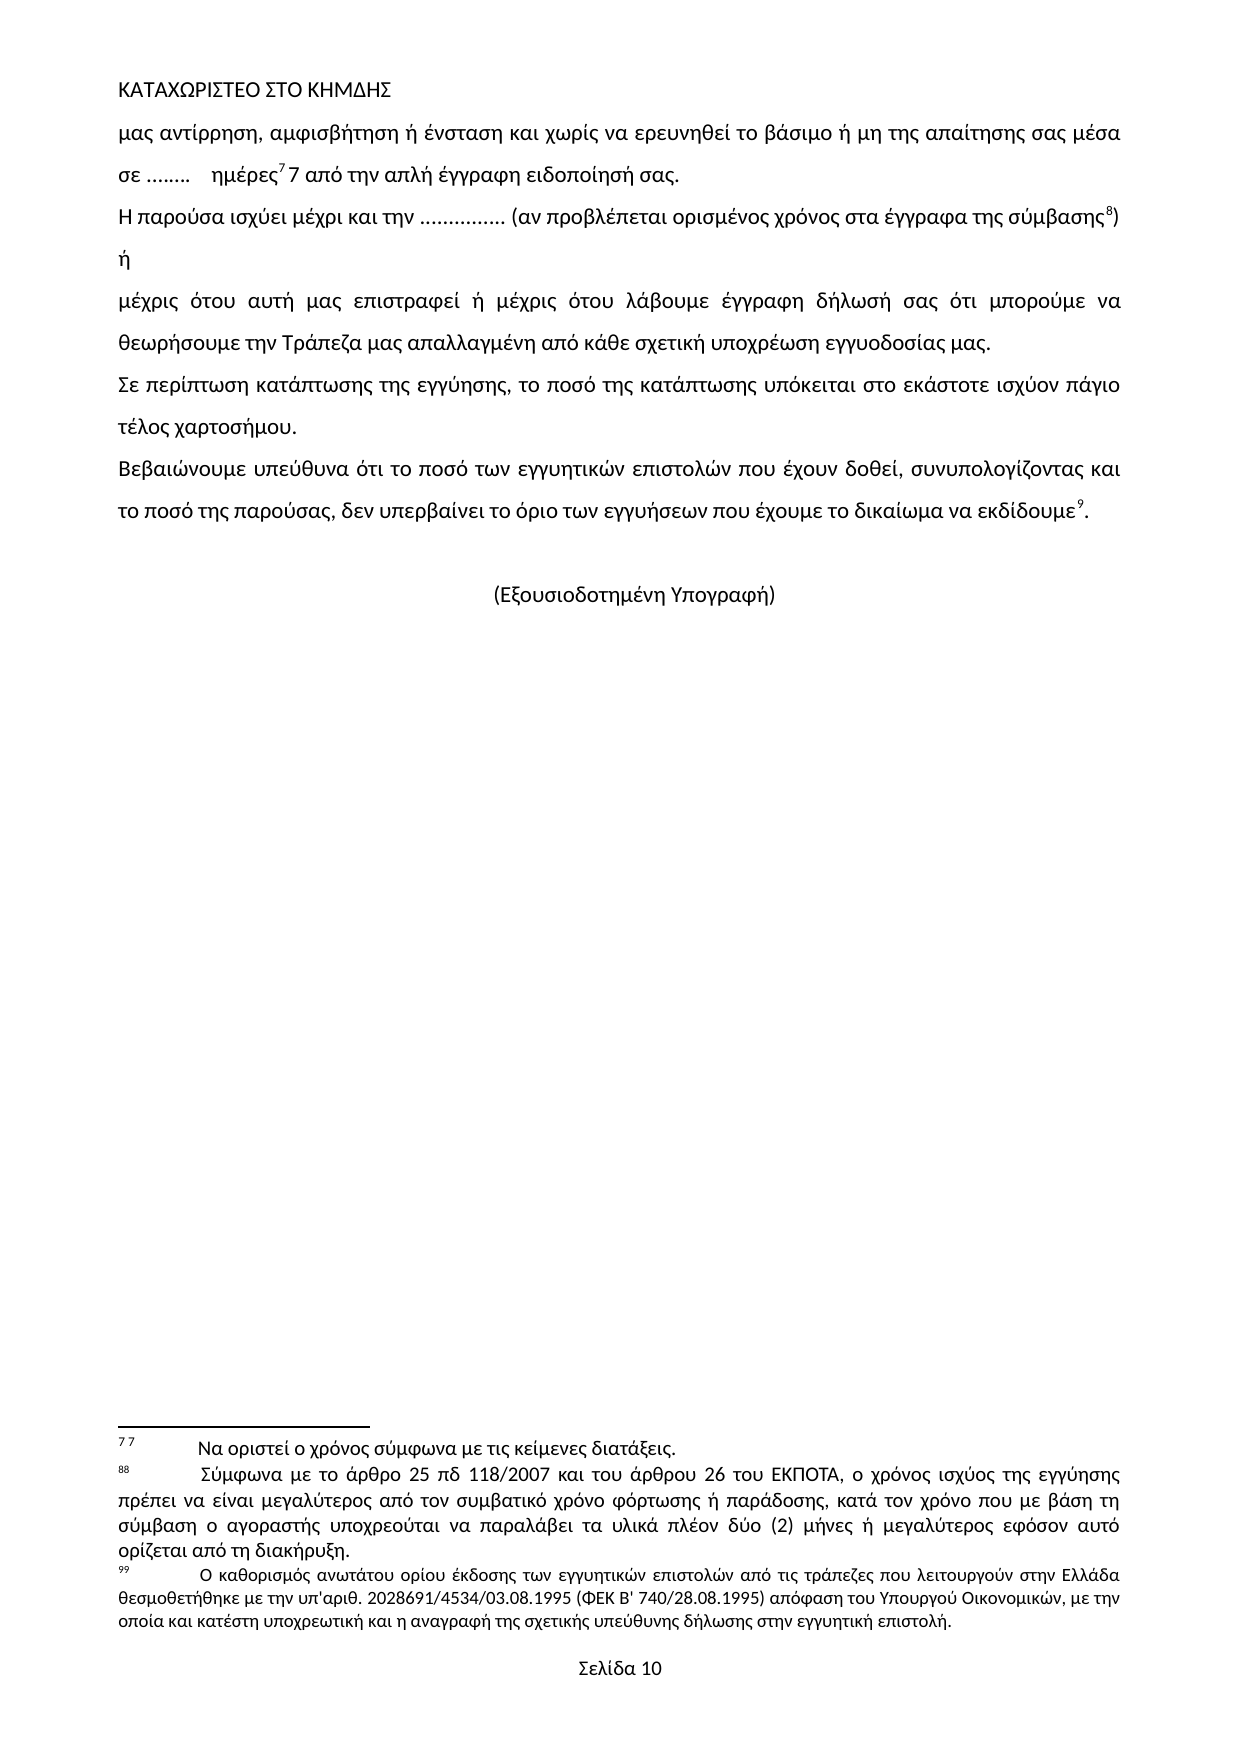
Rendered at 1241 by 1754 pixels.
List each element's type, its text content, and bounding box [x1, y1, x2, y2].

text μέχρις ότου αυτή μας επιστραφεί ή μέχρις ότου λάβουμε έγγραφη δήλωσή σας ότι μπορούμε να θεωρήσουμε την Τράπεζα μας απαλλαγμένη από κάθε σχετική υποχρέωση εγγυοδοσίας μας. [118, 286, 1122, 356]
text Η παρούσα ισχύει μέχρι και την ............... (αν προβλέπεται ορισμένος χρόνος στα έγγραφα της σύμβασης8) [118, 202, 1122, 230]
text Βεβαιώνουμε υπεύθυνα ότι το ποσό των εγγυητικών επιστολών που έχουν δοθεί, συνυπολογίζοντας και το ποσό της παρούσας, δεν υπερβαίνει το όριο των εγγυήσεων που έχουμε το δικαίωμα να εκδίδουμε9. [118, 454, 1122, 524]
text ή [118, 244, 1122, 272]
text (Εξουσιοδοτημένη Υπογραφή) [418, 580, 1122, 608]
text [118, 118, 1122, 188]
text Σε περίπτωση κατάπτωσης της εγγύησης, το ποσό της κατάπτωσης υπόκειται στο εκάστοτε ισχύον πάγιο τέλος χαρτοσήμου. [118, 370, 1122, 440]
